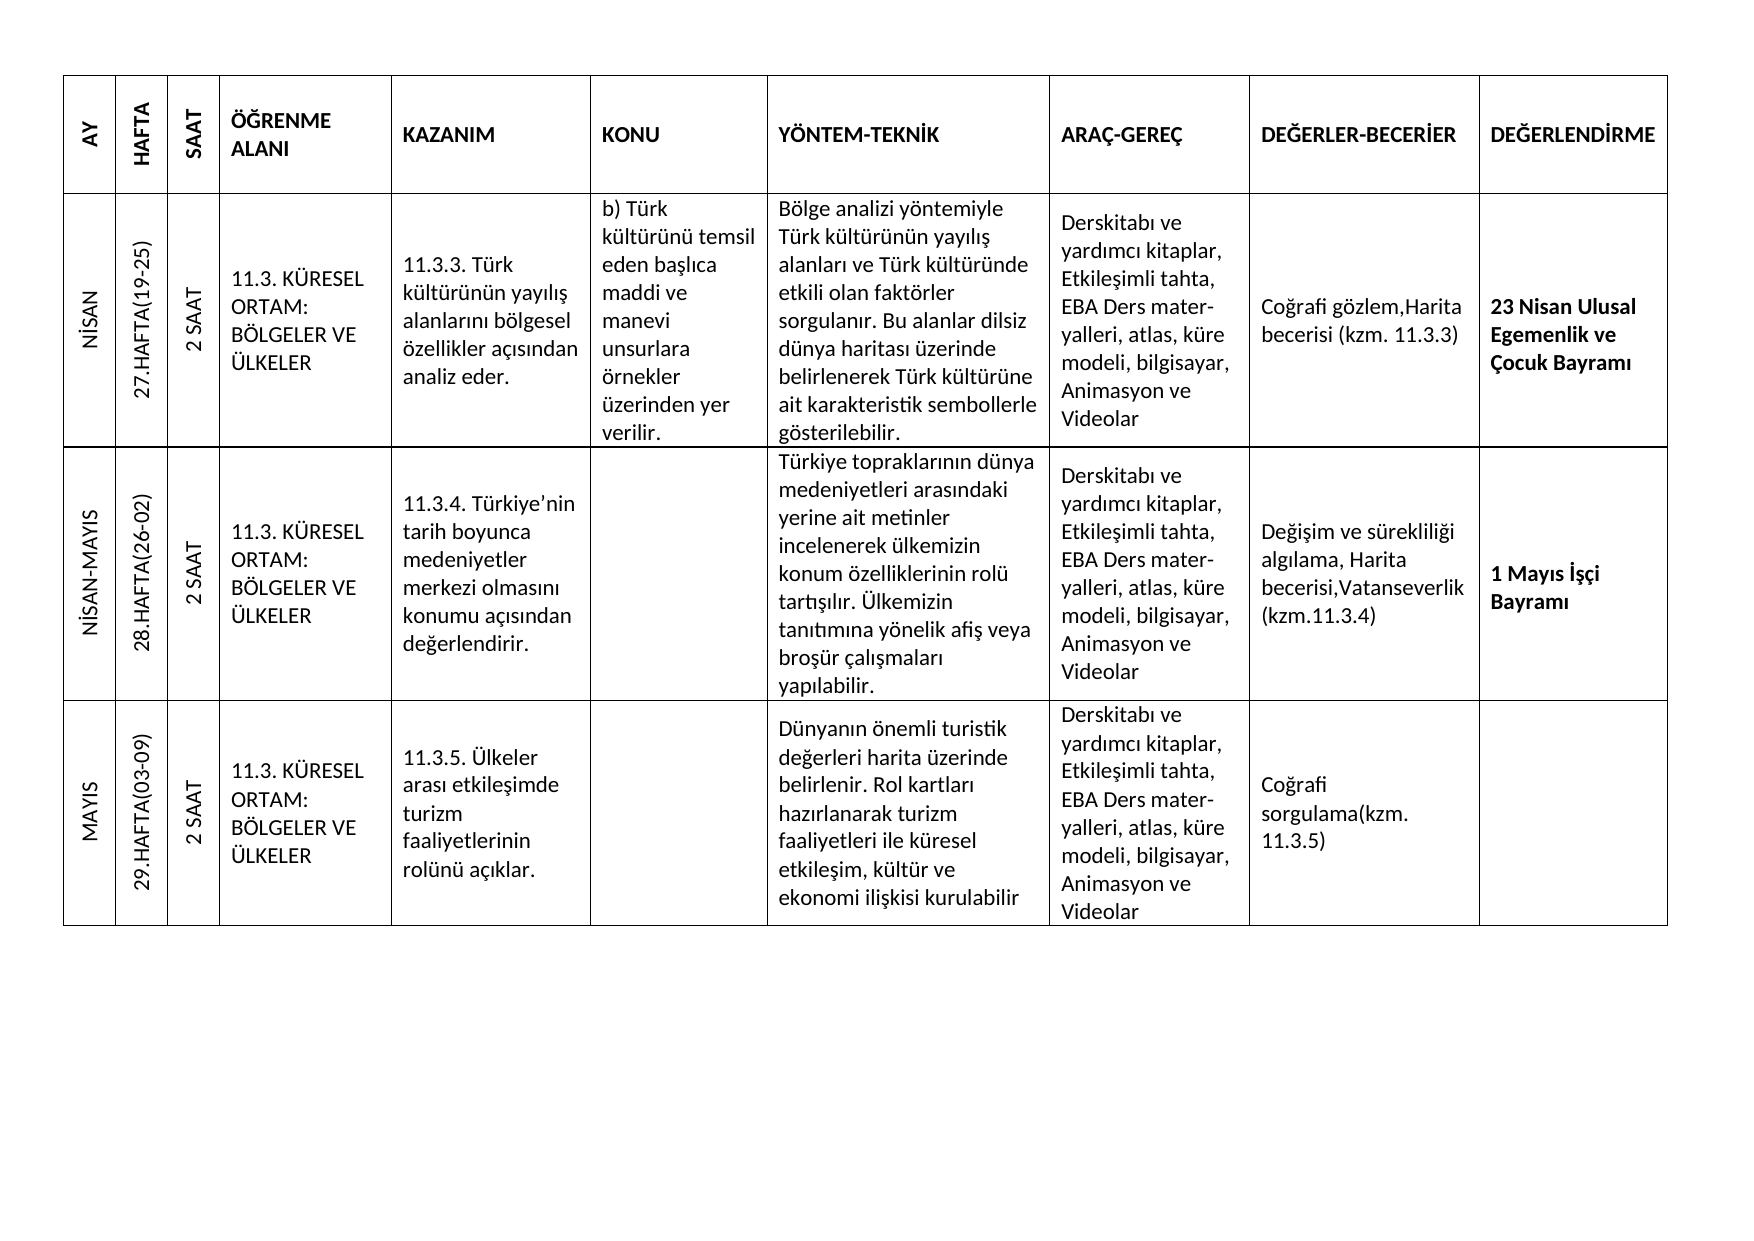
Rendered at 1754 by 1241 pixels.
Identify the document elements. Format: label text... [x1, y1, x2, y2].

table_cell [220, 194, 391, 446]
table_header YÖNTEM-TEKNİK [768, 76, 1049, 193]
table_cell [591, 448, 767, 699]
table_cell Bölge analizi yöntemiyle Türk kültürünün yayılış alanları ve Türk kültüründe etkili olan faktörler sorgulanır. Bu alanlar dilsiz dünya haritası üzerinde belirlenerek Türk kültürüne ait karakteristik sembollerle gösterilebilir. [768, 194, 1049, 446]
table_cell 11.3.5. Ülkeler arası etkileşimde turizm faaliyetlerinin rolünü açıklar. [392, 701, 590, 925]
table_cell 11.3. KÜRESEL ORTAM: BÖLGELER VE ÜLKELER [220, 448, 391, 699]
table_header KONU [591, 76, 767, 193]
table_header ÖĞRENME ALANI [220, 76, 391, 193]
table_cell 2 SAAT [168, 448, 219, 699]
table_cell 28.HAFTA(26-02) [116, 448, 167, 699]
table_cell 23 Nisan Ulusal Egemenlik ve Çocuk Bayramı [1480, 194, 1667, 446]
table_header ARAÇ-GEREÇ [1050, 76, 1249, 193]
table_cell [1050, 194, 1249, 446]
table_header AY [64, 76, 115, 193]
table_header DEĞERLER-BECERİER [1250, 76, 1479, 193]
table_cell 11.3.4. Türkiye’nin tarih boyunca medeniyetler merkezi olmasını konumu açısından değerlendirir. [392, 448, 590, 699]
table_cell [1050, 701, 1249, 925]
table_header HAFTA [116, 76, 167, 193]
table_cell NİSAN [64, 194, 115, 446]
table_cell MAYIS [64, 701, 115, 925]
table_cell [220, 701, 391, 925]
table_header DEĞERLENDİRME [1480, 76, 1667, 193]
table_cell NİSAN-MAYIS [64, 448, 115, 699]
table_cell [1250, 194, 1479, 446]
table_header KAZANIM [392, 76, 590, 193]
table_cell 2 SAAT [168, 701, 219, 925]
table_cell 2 SAAT [168, 194, 219, 446]
table_cell Türkiye topraklarının dünya medeniyetleri arasındaki yerine ait metinler incelenerek ülkemizin konum özelliklerinin rolü tartışılır. Ülkemizin tanıtımına yönelik afiş veya broşür çalışmaları yapılabilir. [768, 448, 1049, 699]
table_header SAAT [168, 76, 219, 193]
table_cell Değişim ve sürekliliği algılama, Harita becerisi,Vatanseverlik (kzm.11.3.4) [1250, 448, 1479, 699]
table_cell 29.HAFTA(03-09) [116, 701, 167, 925]
table_cell Coğrafi sorgulama(kzm. 11.3.5) [1250, 701, 1479, 925]
table_cell 1 Mayıs İşçi Bayramı [1480, 448, 1667, 699]
table_cell Derskitabı ve yardımcı kitaplar, Etkileşimli tahta, EBA Ders mater-yalleri, atlas, küre modeli, bilgisayar, Animasyon ve Videolar [1050, 448, 1249, 699]
table_cell [1480, 701, 1667, 925]
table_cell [392, 194, 590, 446]
table_cell [591, 701, 767, 925]
table_cell Dünyanın önemli turistik değerleri harita üzerinde belirlenir. Rol kartları hazırlanarak turizm faaliyetleri ile küresel etkileşim, kültür ve ekonomi ilişkisi kurulabilir [768, 701, 1049, 925]
table_cell 27.HAFTA(19-25) [116, 194, 167, 446]
table_cell b) Türk kültürünü temsil eden başlıca maddi ve manevi unsurlara örnekler üzerinden yer verilir. [591, 194, 767, 446]
